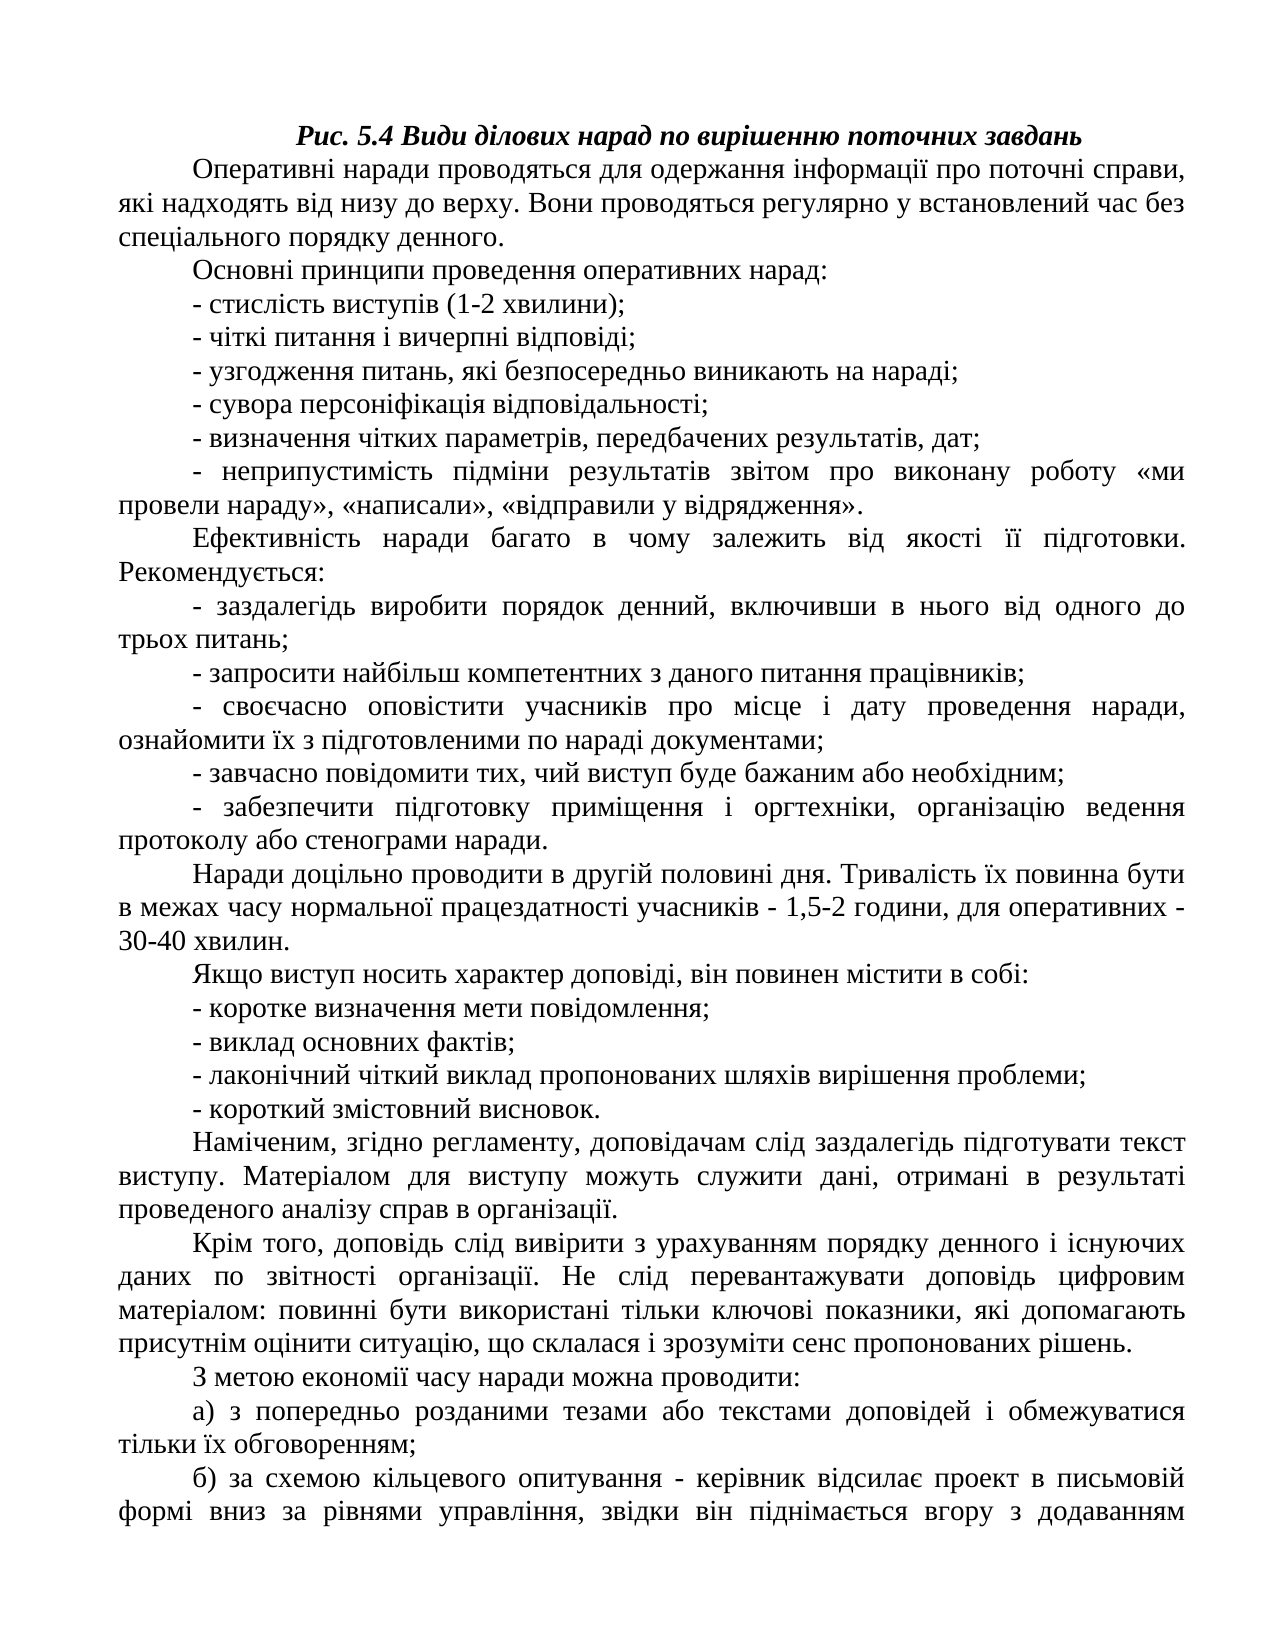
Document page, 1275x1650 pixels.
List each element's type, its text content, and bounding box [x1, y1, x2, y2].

text Якщо виступ носить характер доповіді, він повинен містити в собі: [118, 957, 1186, 990]
text Оперативні наради проводяться для одержання інформації про поточні справи, які надходять від низу до верху. Вони проводяться регулярно у встановлений час без спеціального порядку денного. [118, 152, 1186, 252]
text Основні принципи проведення оперативних нарад: [118, 252, 1186, 286]
text - короткий змістовний висновок. [118, 1091, 1186, 1124]
text - чіткі питання і вичерпні відповіді; [118, 319, 1186, 353]
text - коротке визначення мети повідомлення; [118, 990, 1186, 1024]
text - забезпечити підготовку приміщення і оргтехніки, організацію ведення протоколу або стенограми наради. [118, 789, 1186, 856]
text - виклад основних фактів; [118, 1024, 1186, 1057]
text - сувора персоніфікація відповідальності; [118, 386, 1186, 420]
text Рис. 5.4 Види ділових нарад по вирішенню поточних завдань [118, 118, 1186, 152]
text - заздалегідь виробити порядок денний, включивши в нього від одного до трьох питань; [118, 588, 1186, 655]
text Ефективність наради багато в чому залежить від якості її підготовки. Рекомендується: [118, 521, 1186, 588]
text - визначення чітких параметрів, передбачених результатів, дат; [118, 420, 1186, 453]
text - лаконічний чіткий виклад пропонованих шляхів вирішення проблеми; [118, 1057, 1186, 1091]
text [118, 1460, 1186, 1527]
text - неприпустимість підміни результатів звітом про виконану роботу «ми провели нараду», «написали», «відправили у відрядження». [118, 453, 1186, 521]
text а) з попередньо розданими тезами або текстами доповідей і обмежуватися тільки їх обговоренням; [118, 1393, 1186, 1460]
text З метою економії часу наради можна проводити: [118, 1359, 1186, 1393]
text Наради доцільно проводити в другій половині дня. Тривалість їх повинна бути в межах часу нормальної працездатності учасників - 1,5-2 години, для оперативних - 30-40 хвилин. [118, 856, 1186, 957]
text - завчасно повідомити тих, чий виступ буде бажаним або необхідним; [118, 755, 1186, 789]
text - запросити найбільш компетентних з даного питання працівників; [118, 655, 1186, 688]
text - своєчасно оповістити учасників про місце і дату проведення наради, ознайомити їх з підготовленими по нараді документами; [118, 688, 1186, 755]
text Крім того, доповідь слід вивірити з урахуванням порядку денного і існуючих даних по звітності організації. Не слід перевантажувати доповідь цифровим матеріалом: повинні бути використані тільки ключові показники, які допомагають присутнім оцінити ситуацію, що склалася і зрозуміти сенс пропонованих рішень. [118, 1225, 1186, 1359]
text - стислість виступів (1-2 хвилини); [118, 286, 1186, 319]
text - узгодження питань, які безпосередньо виникають на нараді; [118, 353, 1186, 386]
text Наміченим, згідно регламенту, доповідачам слід заздалегідь підготувати текст виступу. Матеріалом для виступу можуть служити дані, отримані в результаті проведеного аналізу справ в організації. [118, 1124, 1186, 1225]
